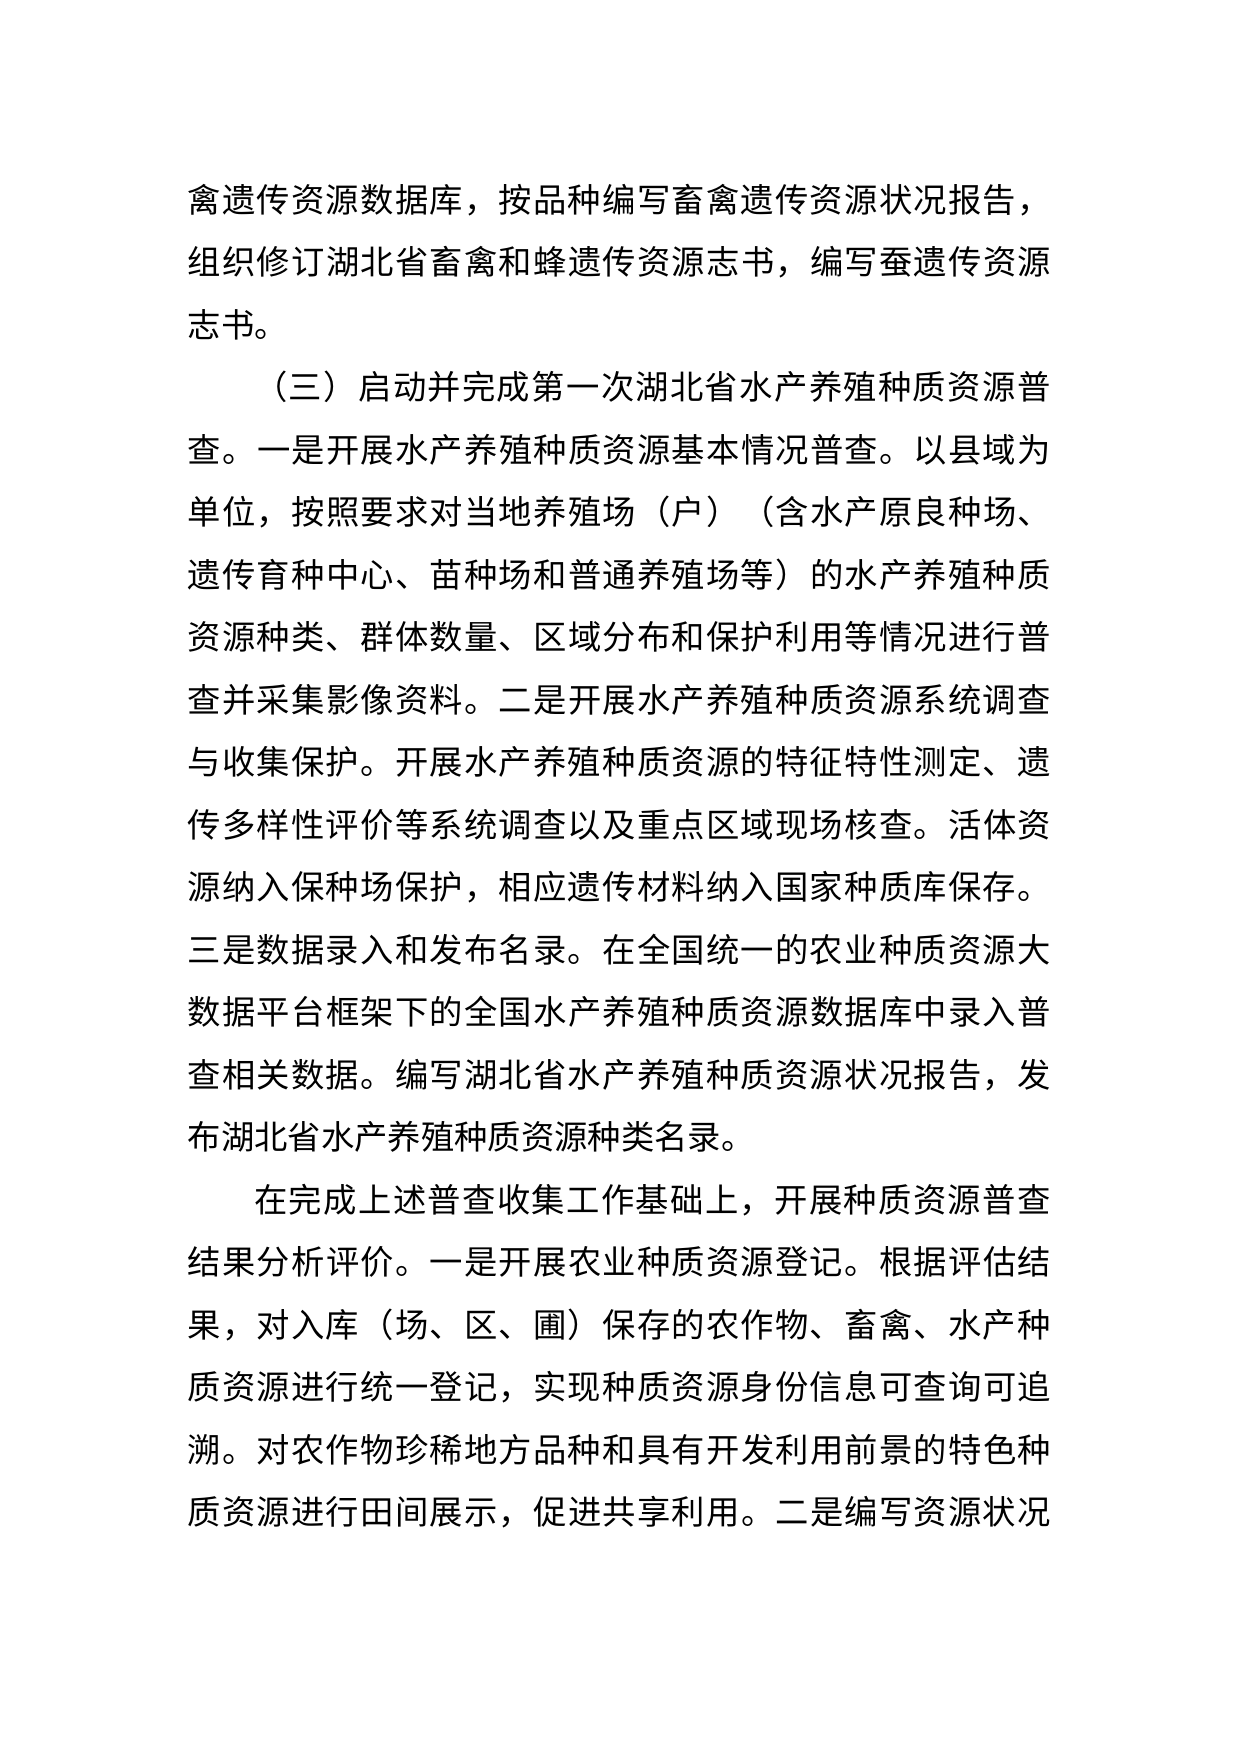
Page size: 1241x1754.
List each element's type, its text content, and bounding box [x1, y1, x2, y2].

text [187, 162, 1053, 349]
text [187, 1162, 1053, 1537]
text （三）启动并完成第一次湖北省水产养殖种质资源普查。一是开展水产养殖种质资源基本情况普查。以县域为单位，按照要求对当地养殖场（户）（含水产原良种场、遗传育种中心、苗种场和普通养殖场等）的水产养殖种质资源种类、群体数量、区域分布和保护利用等情况进行普查并采集影像资料。二是开展水产养殖种质资源系统调查与收集保护。开展水产养殖种质资源的特征特性测定、遗传多样性评价等系统调查以及重点区域现场核查。活体资源纳入保种场保护，相应遗传材料纳入国家种质库保存。三是数据录入和发布名录。在全国统一的农业种质资源大数据平台框架下的全国水产养殖种质资源数据库中录入普查相关数据。编写湖北省水产养殖种质资源状况报告，发布湖北省水产养殖种质资源种类名录。 [187, 349, 1053, 1162]
